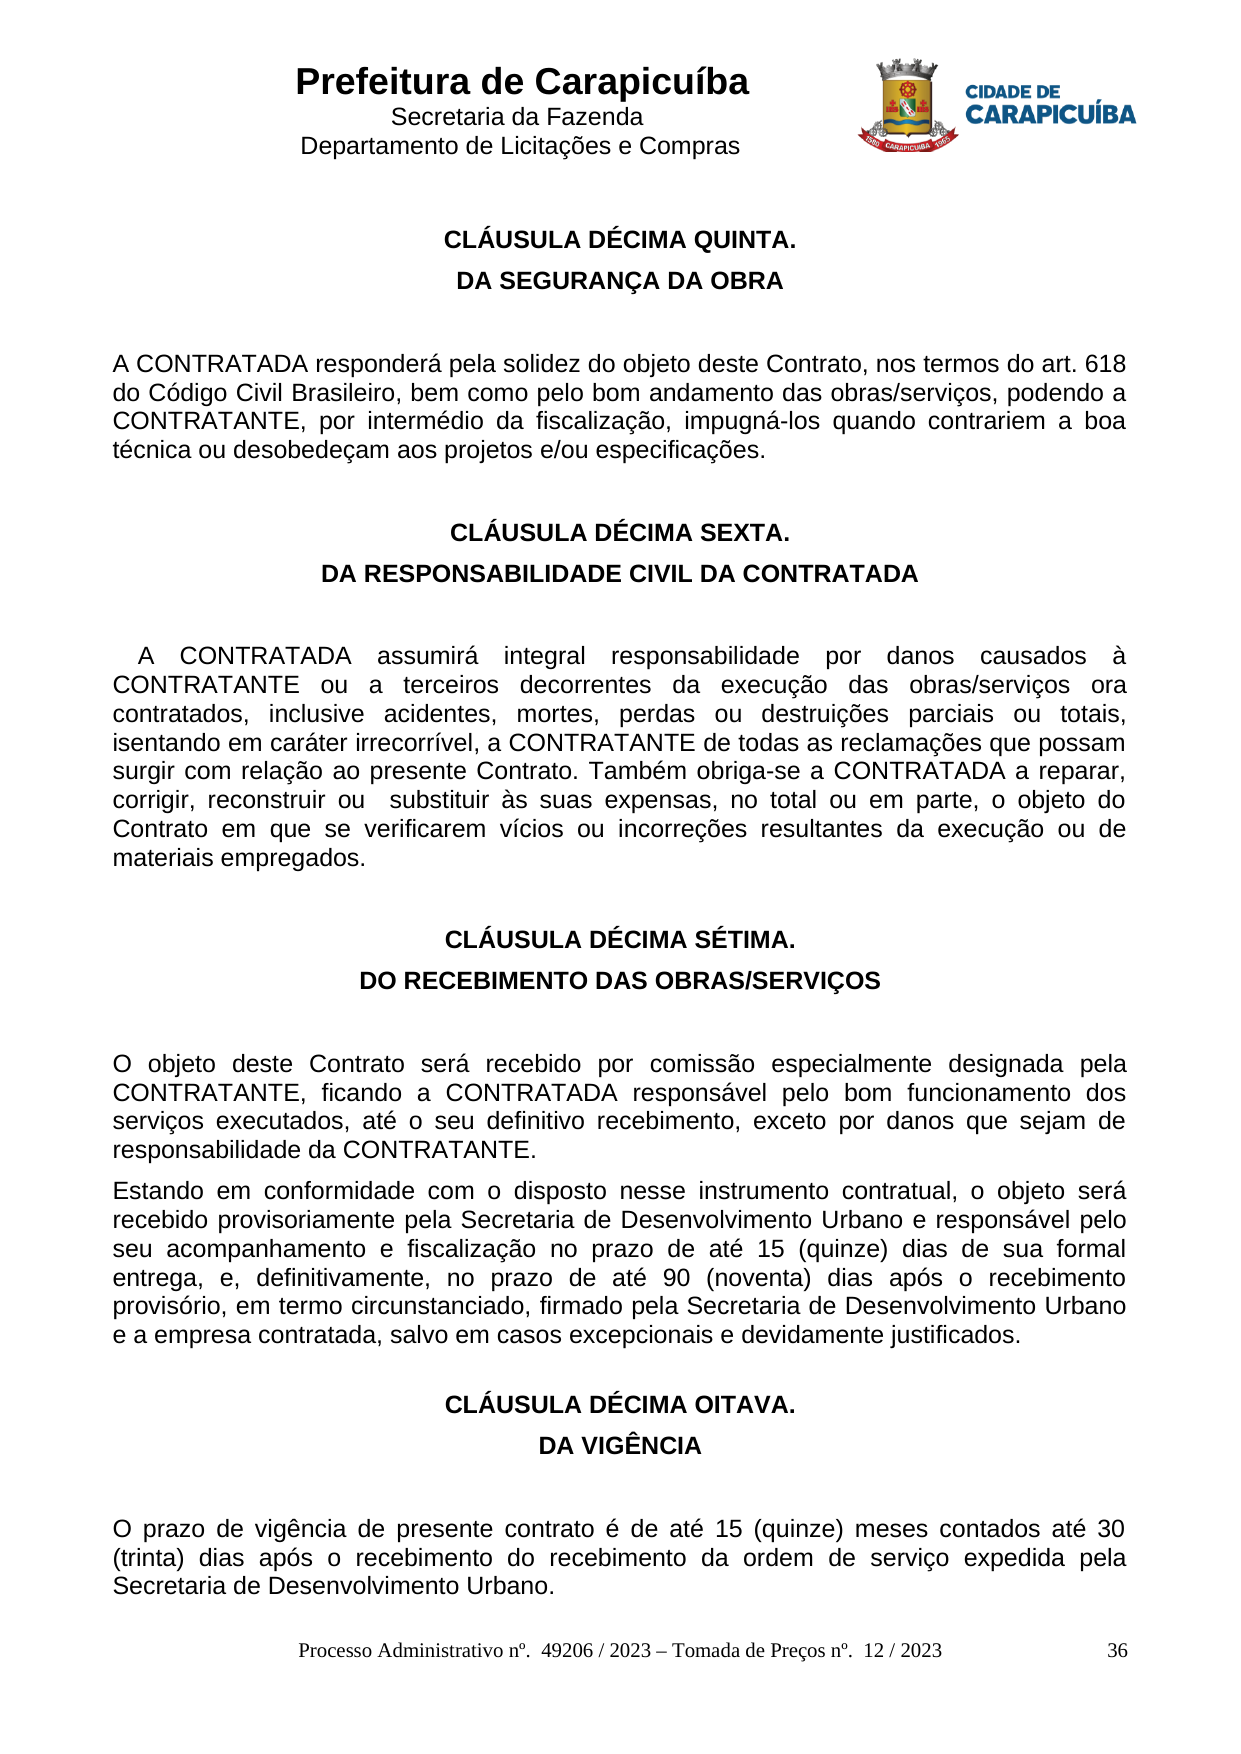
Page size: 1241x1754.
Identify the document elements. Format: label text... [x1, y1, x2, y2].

text A CONTRATADA assumirá integral responsabilidade por danos causados à CONTRATANTE ou a terceiros decorrentes da execução das obras/serviços ora contratados, inclusive acidentes, mortes, perdas ou destruições parciais ou totais, isentando em caráter irrecorrível, a CONTRATANTE de todas as reclamações que possam surgir com relação ao presente Contrato. Também obriga-se a CONTRATADA a reparar, corrigir, reconstruir ou substituir às suas expensas, no total ou em parte, o objeto do Contrato em que se verificarem vícios ou incorreções resultantes da execução ou de materiais empregados. [112, 641, 1128, 871]
text DO RECEBIMENTO DAS OBRAS/SERVIÇOS [112, 966, 1128, 995]
text O prazo de vigência de presente contrato é de até 15 (quinze) meses contados até 30 (trinta) dias após o recebimento do recebimento da ordem de serviço expedida pela Secretaria de Desenvolvimento Urbano. [112, 1514, 1128, 1600]
text A CONTRATADA responderá pela solidez do objeto deste Contrato, nos termos do art. 618 do Código Civil Brasileiro, bem como pelo bom andamento das obras/serviços, podendo a CONTRATANTE, por intermédio da fiscalização, impugná-los quando contrariem a boa técnica ou desobedeçam aos projetos e/ou especificações. [112, 349, 1128, 464]
text DA VIGÊNCIA [112, 1431, 1128, 1460]
text DA SEGURANÇA DA OBRA [112, 266, 1128, 295]
text Estando em conformidade com o disposto nesse instrumento contratual, o objeto será recebido provisoriamente pela Secretaria de Desenvolvimento Urbano e responsável pelo seu acompanhamento e fiscalização no prazo de até 15 (quinze) dias de sua formal entrega, e, definitivamente, no prazo de até 90 (noventa) dias após o recebimento provisório, em termo circunstanciado, firmado pela Secretaria de Desenvolvimento Urbano e a empresa contratada, salvo em casos excepcionais e devidamente justificados. [112, 1176, 1128, 1349]
text CLÁUSULA DÉCIMA OITAVA. [112, 1390, 1128, 1419]
text CLÁUSULA DÉCIMA SÉTIMA. [112, 925, 1128, 954]
text O objeto deste Contrato será recebido por comissão especialmente designada pela CONTRATANTE, ficando a CONTRATADA responsável pelo bom funcionamento dos serviços executados, até o seu definitivo recebimento, exceto por danos que sejam de responsabilidade da CONTRATANTE. [112, 1049, 1128, 1164]
picture [857, 57, 1139, 152]
text CLÁUSULA DÉCIMA QUINTA. [112, 225, 1128, 254]
text DA RESPONSABILIDADE CIVIL DA CONTRATADA [112, 559, 1128, 587]
text CLÁUSULA DÉCIMA SEXTA. [112, 517, 1128, 546]
